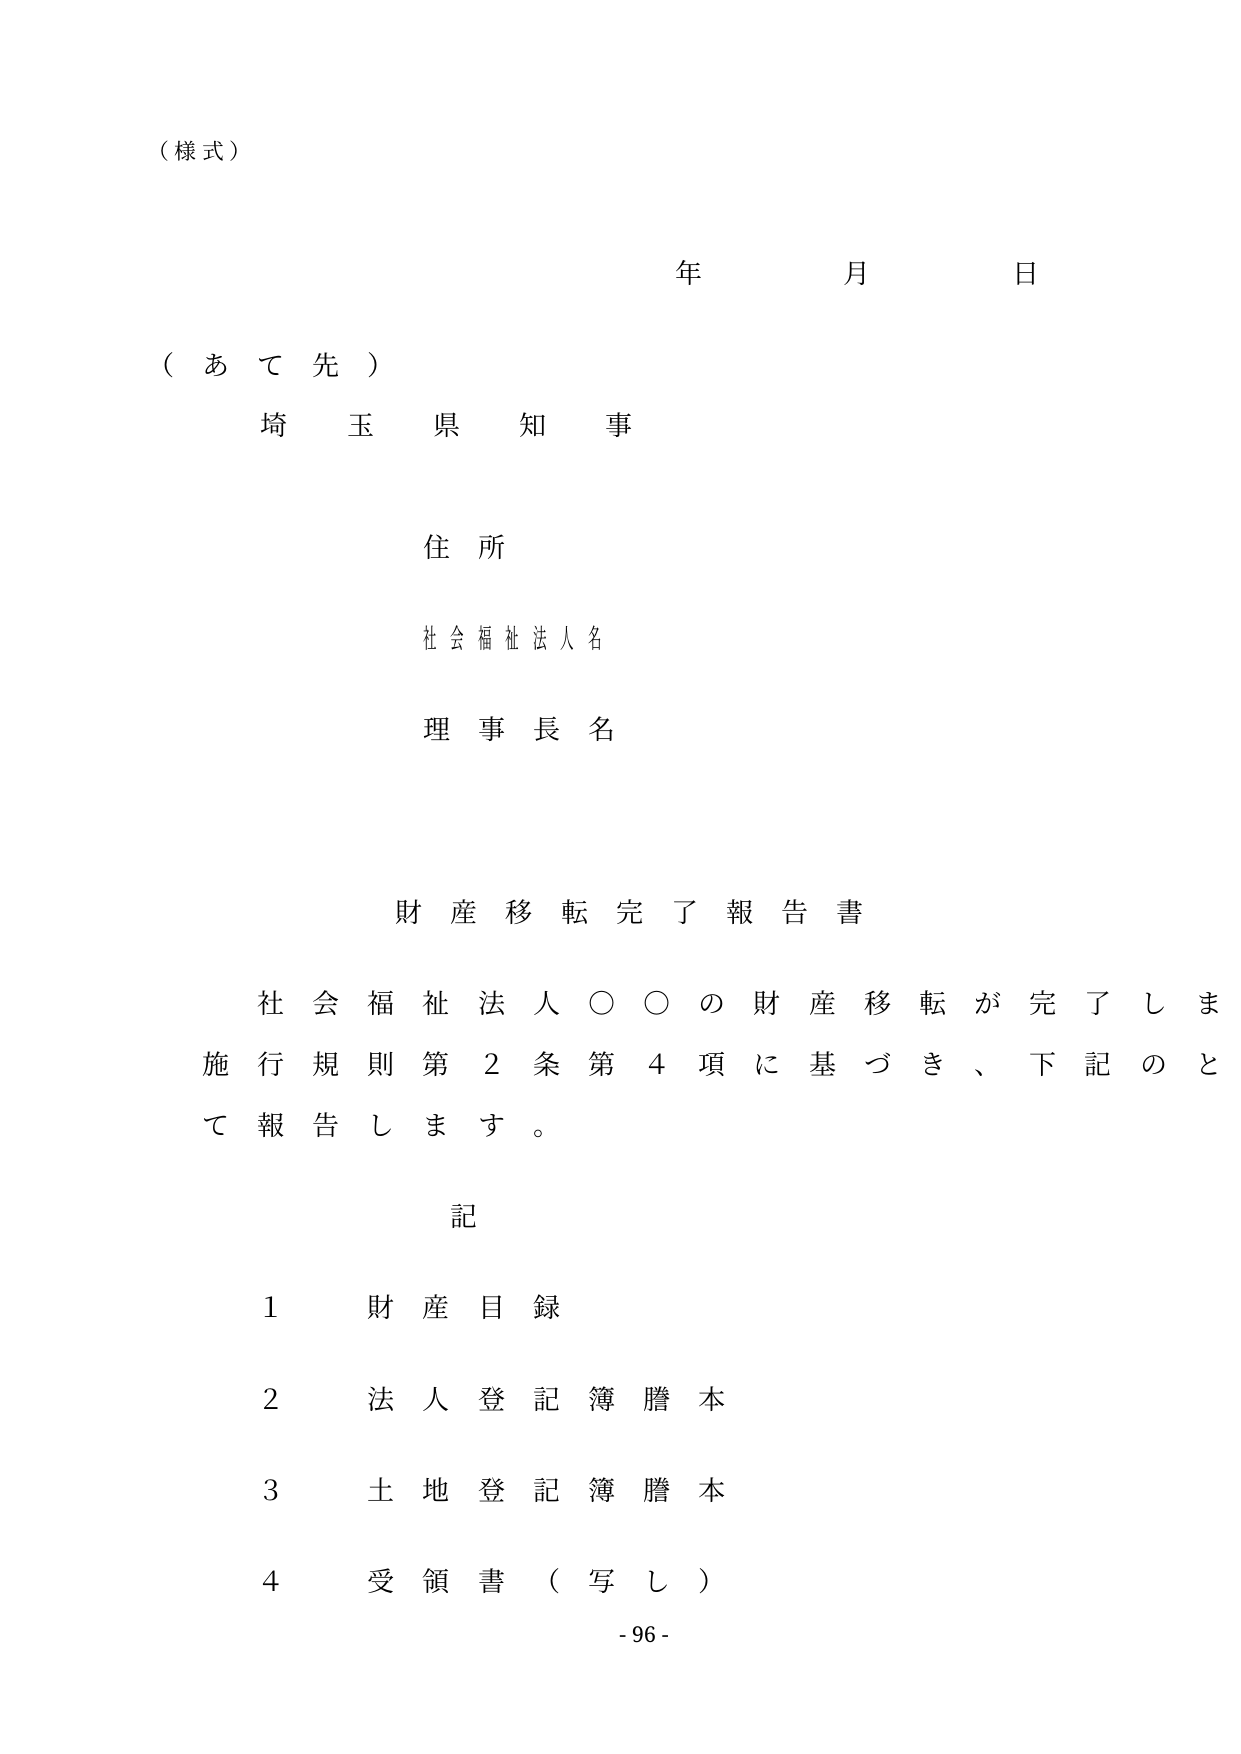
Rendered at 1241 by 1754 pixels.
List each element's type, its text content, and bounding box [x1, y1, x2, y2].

text ４ 受領書（写し） [147, 1549, 1141, 1610]
text 社会福祉法人○○の財産移転が完了しましたので、社会福祉法 [147, 972, 1141, 1032]
text （様式） [147, 120, 1141, 181]
text 理事長名 [147, 698, 1141, 759]
text 記 [147, 1184, 1141, 1245]
text ２ 法人登記簿謄本 [147, 1367, 1141, 1428]
text て報告します。 [147, 1093, 1141, 1154]
text 施行規則第２条第４項に基づき、下記のとおり関係書類を添付し [147, 1032, 1141, 1093]
text 住所 [147, 515, 1141, 576]
text 社会福祉法人名 [147, 607, 1141, 667]
text １ 財産目録 [147, 1276, 1141, 1337]
text 年 月 日 [147, 242, 1141, 302]
text 埼 玉 県 知 事 [147, 394, 1141, 454]
text ３ 土地登記簿謄本 [147, 1458, 1141, 1519]
text （あて先） [147, 333, 1141, 394]
text 財産移転完了報告書 [147, 880, 1141, 941]
